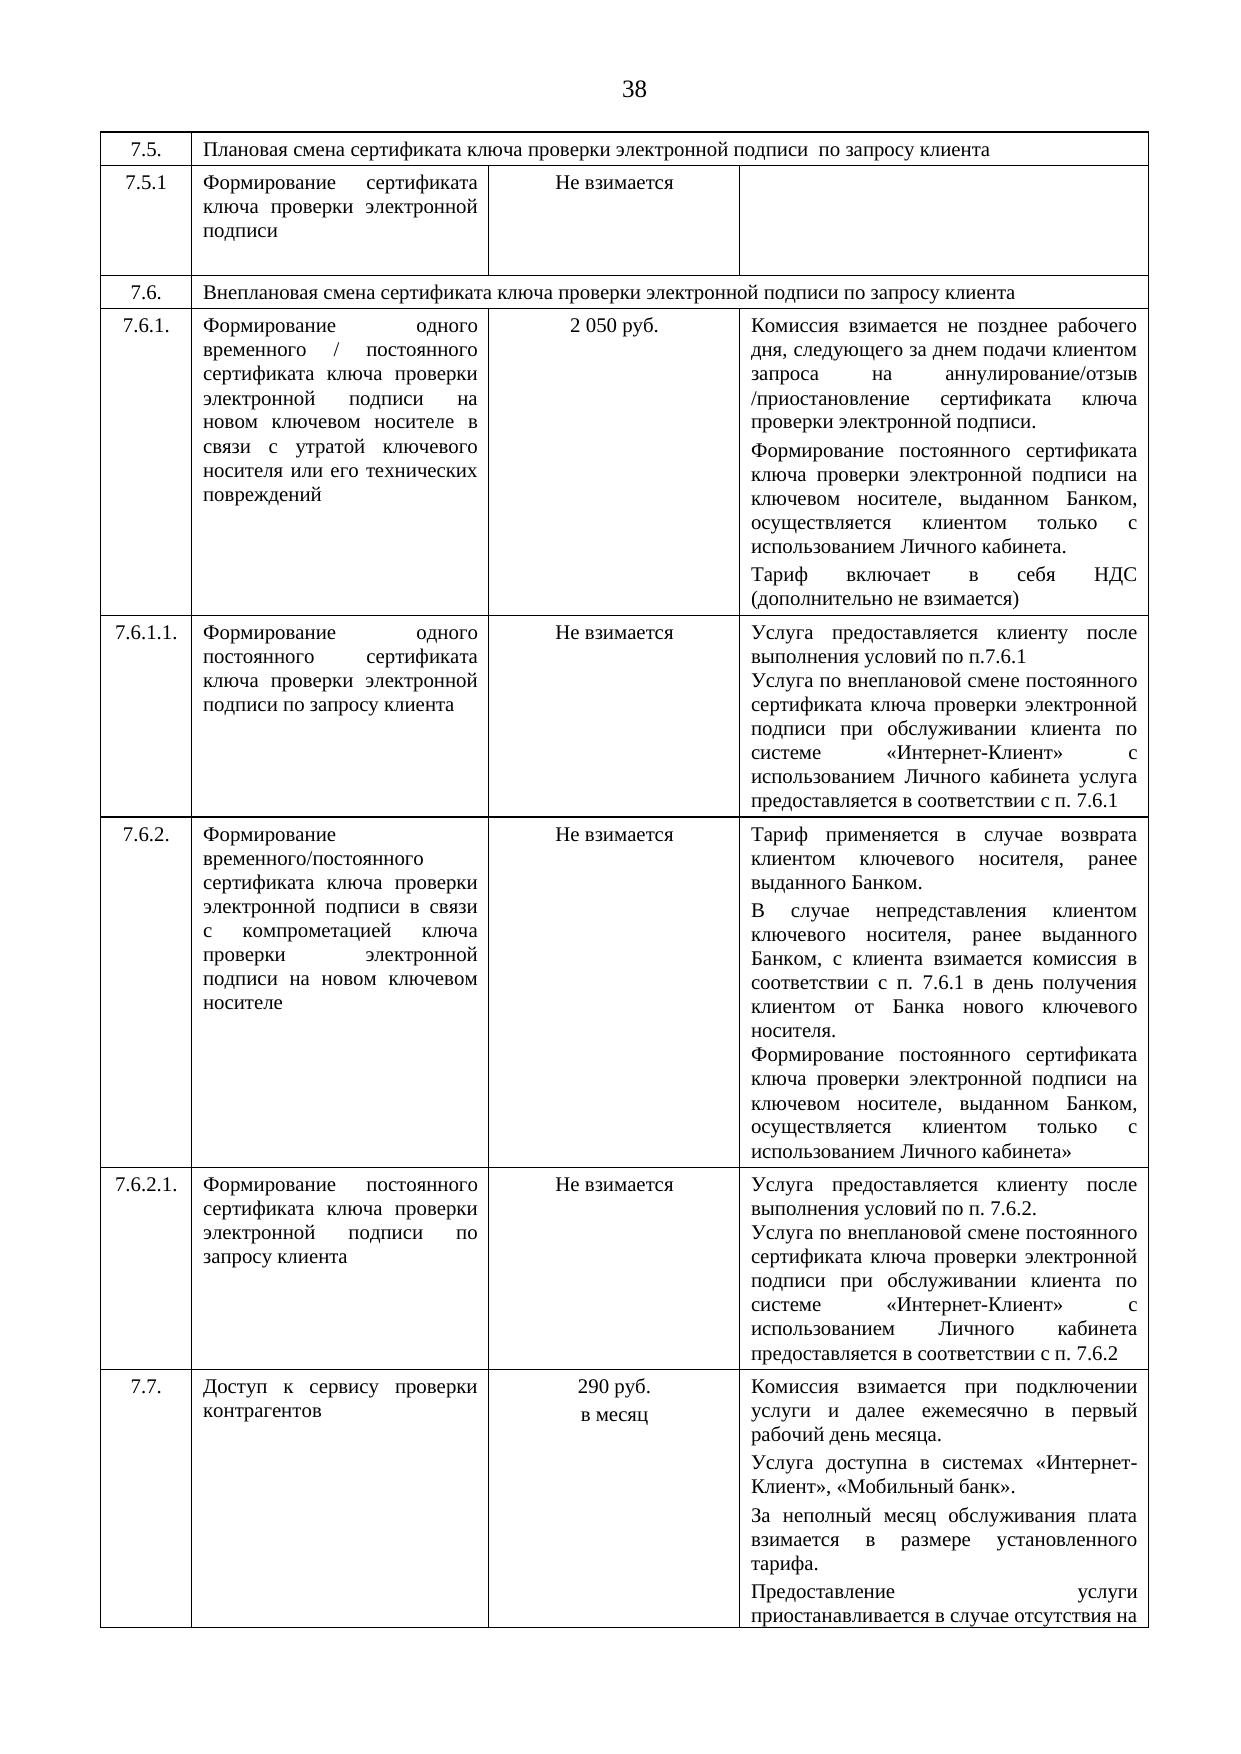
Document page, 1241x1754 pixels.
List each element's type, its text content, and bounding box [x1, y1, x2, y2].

table_cell Формирование постоянного сертификата ключа проверки электронной подписи по запросу клиента [192, 1168, 488, 1369]
table_cell 7.6.1. [101, 309, 191, 614]
table_cell Формирование одного постоянного сертификата ключа проверки электронной подписи по запросу клиента [192, 616, 488, 816]
table_cell Формирование сертификата ключа проверки электронной подписи [192, 166, 488, 274]
table_cell Плановая смена сертификата ключа проверки электронной подписи по запросу клиента [192, 133, 1148, 165]
table_cell 7.5. [101, 133, 191, 165]
table_cell Не взимается [489, 818, 739, 1167]
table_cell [740, 1370, 1148, 1627]
table_cell 7.7. [101, 1370, 191, 1627]
table_cell Комиссия взимается не позднее рабочего дня, следующего за днем подачи клиентом запроса на аннулирование/отзыв /приостановление сертификата ключа проверки электронной подписи. Формирование постоянного сертификата ключа проверки электронной подписи на ключевом носителе, выданном Банком, осуществляется клиентом только с использованием Личного кабинета. Тариф включает в себя НДС (дополнительно не взимается) [740, 309, 1148, 614]
table_cell Не взимается [489, 616, 739, 816]
table_cell Тариф применяется в случае возврата клиентом ключевого носителя, ранее выданного Банком. В случае непредставления клиентом ключевого носителя, ранее выданного Банком, с клиента взимается комиссия в соответствии с п. 7.6.1 в день получения клиентом от Банка нового ключевого носителя. Формирование постоянного сертификата ключа проверки электронной подписи на ключевом носителе, выданном Банком, осуществляется клиентом только с использованием Личного кабинета» [740, 818, 1148, 1167]
table_cell 7.6.2. [101, 818, 191, 1167]
table_cell [740, 166, 1148, 274]
table_cell Формирование временного/постоянного сертификата ключа проверки электронной подписи в связи с компрометацией ключа проверки электронной подписи на новом ключевом носителе [192, 818, 488, 1167]
table_cell 7.6.2.1. [101, 1168, 191, 1369]
table_cell 7.6. [101, 276, 191, 308]
table_cell Внеплановая смена сертификата ключа проверки электронной подписи по запросу клиента [192, 276, 1148, 308]
table_cell Не взимается [489, 166, 739, 274]
table_cell 290 руб. в месяц [489, 1370, 739, 1627]
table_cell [192, 1370, 488, 1627]
table_cell Не взимается [489, 1168, 739, 1369]
table_cell Услуга предоставляется клиенту после выполнения условий по п.7.6.1 Услуга по внеплановой смене постоянного сертификата ключа проверки электронной подписи при обслуживании клиента по системе «Интернет-Клиент» с использованием Личного кабинета услуга предоставляется в соответствии с п. 7.6.1 [740, 616, 1148, 816]
table_cell 7.5.1 [101, 166, 191, 274]
table_cell 2 050 руб. [489, 309, 739, 614]
table_cell Формирование одного временного / постоянного сертификата ключа проверки электронной подписи на новом ключевом носителе в связи с утратой ключевого носителя или его технических повреждений [192, 309, 488, 614]
table_cell Услуга предоставляется клиенту после выполнения условий по п. 7.6.2. Услуга по внеплановой смене постоянного сертификата ключа проверки электронной подписи при обслуживании клиента по системе «Интернет-Клиент» с использованием Личного кабинета предоставляется в соответствии с п. 7.6.2 [740, 1168, 1148, 1369]
table_cell 7.6.1.1. [101, 616, 191, 816]
